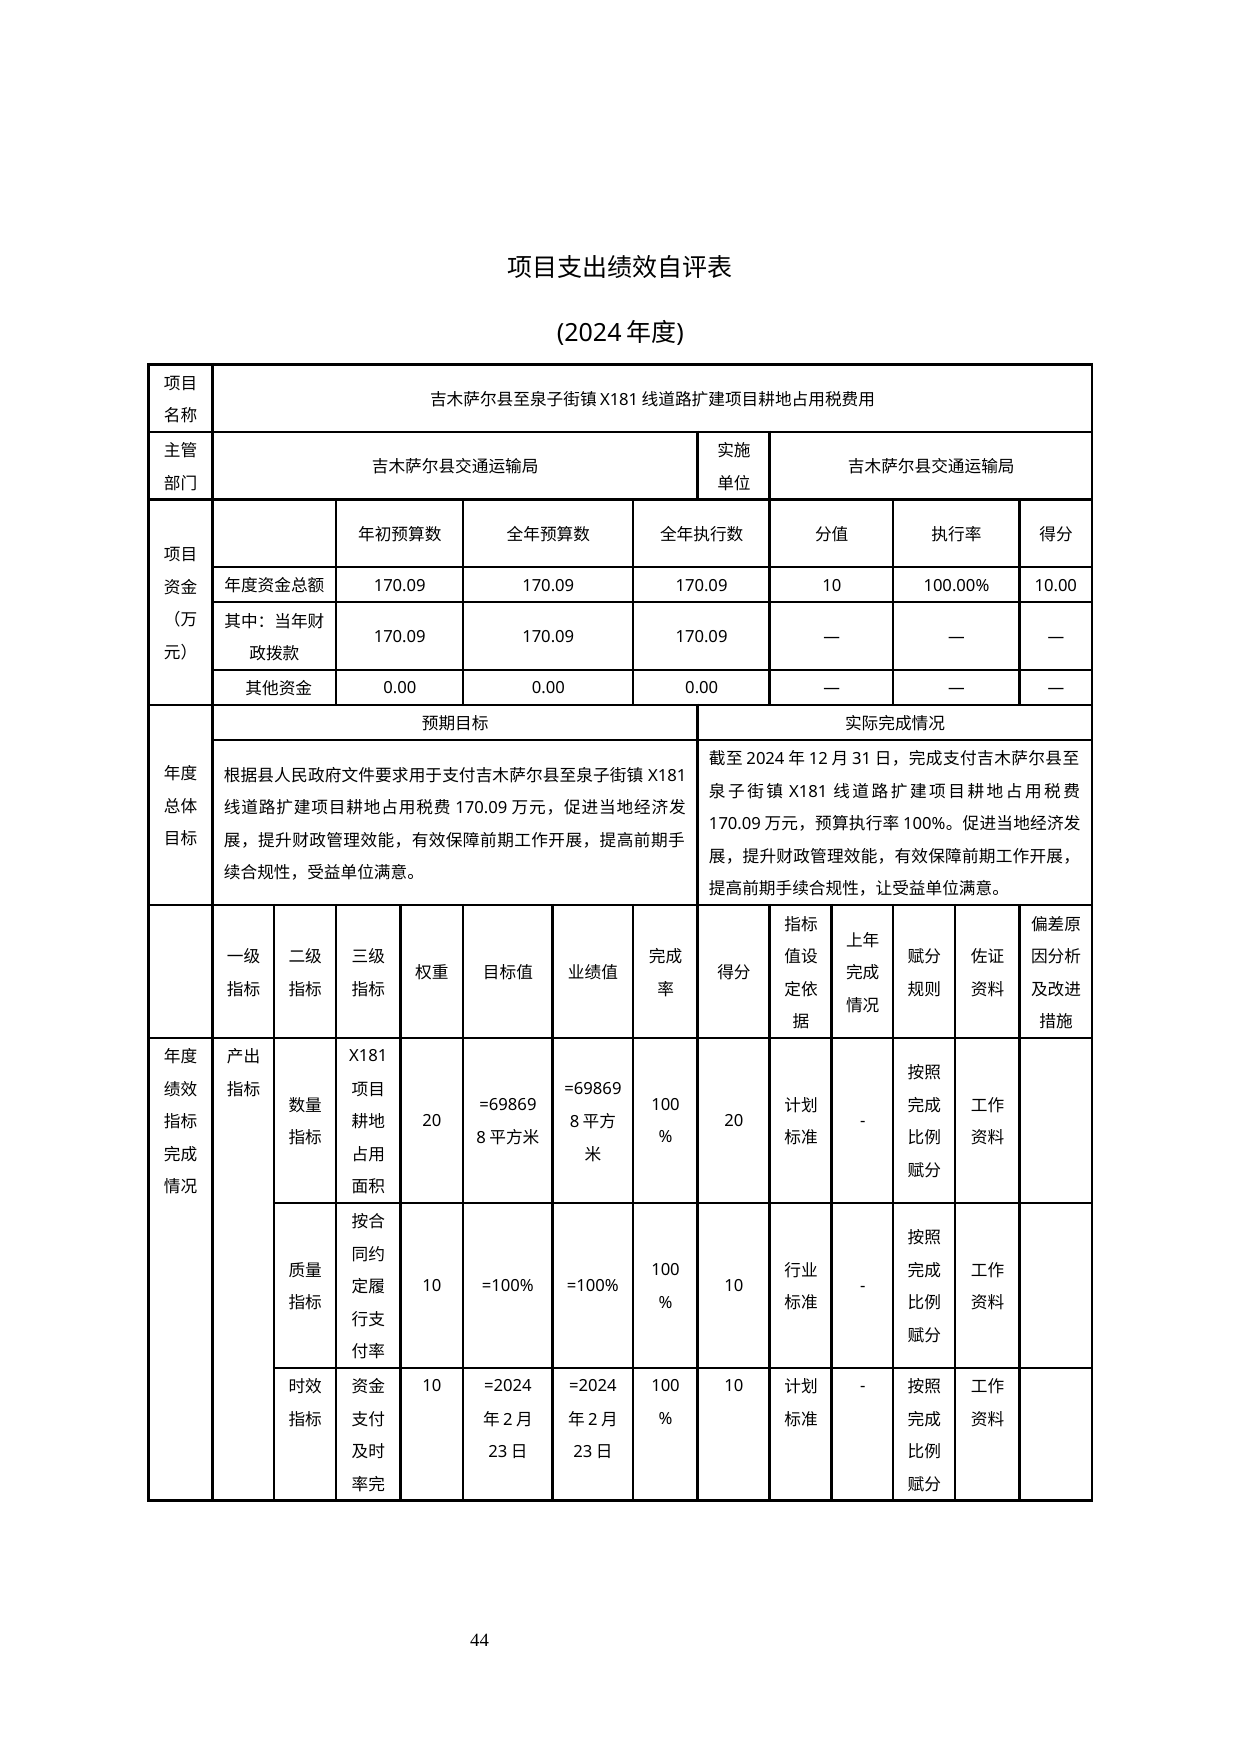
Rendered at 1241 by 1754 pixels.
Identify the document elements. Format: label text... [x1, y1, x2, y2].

table_header 项目支出绩效自评表 [148, 233, 1092, 298]
table_cell 全年预算数 [464, 501, 632, 566]
table_cell 时效指标 [275, 1369, 335, 1499]
table_cell 得分 [1021, 501, 1091, 566]
table_cell 赋分规则 [894, 906, 954, 1036]
table_cell [214, 501, 335, 566]
table_cell 170.09 [634, 603, 768, 668]
table_cell 20 [699, 1039, 768, 1201]
table_cell =698698平方米 [554, 1039, 632, 1201]
table_cell 资金支付及时率完成时间 [337, 1369, 399, 1499]
table_cell 10 [699, 1204, 768, 1367]
table_cell 吉木萨尔县交通运输局 [771, 433, 1091, 498]
table_cell 偏差原因分析及改进措施 [1021, 906, 1091, 1036]
table_cell 0.00 [634, 671, 768, 703]
table_cell — [771, 603, 892, 668]
table_cell 权重 [402, 906, 462, 1036]
table_cell 行业标准 [771, 1204, 830, 1367]
table_cell - [833, 1039, 892, 1201]
table_cell 项目名称 [150, 366, 211, 431]
table_cell 工作资料 [956, 1204, 1018, 1367]
table_cell =698698平方米 [464, 1039, 551, 1201]
table_cell 产出指标 [214, 1039, 273, 1499]
table_cell [1021, 1204, 1091, 1367]
table_cell 数量指标 [275, 1039, 335, 1201]
table_cell 实施单位 [699, 433, 768, 498]
table_cell 二级指标 [275, 906, 335, 1036]
table_cell [1021, 1369, 1091, 1499]
table_cell =2024年2月23日 [464, 1369, 551, 1499]
table_cell 项目资金（万元） [150, 501, 211, 703]
table_cell X181项目耕地占用面积 [337, 1039, 399, 1201]
table_cell 吉木萨尔县至泉子街镇X181线道路扩建项目耕地占用税费用 [214, 366, 1091, 431]
table_cell 计划标准 [771, 1039, 830, 1201]
table_cell 年度总体目标 [150, 706, 211, 904]
table_cell 业绩值 [554, 906, 632, 1036]
table_cell 预期目标 [214, 706, 696, 739]
table_cell 主管部门 [150, 433, 211, 498]
table_cell 计划标准 [771, 1369, 830, 1499]
table_cell 全年执行数 [634, 501, 768, 566]
table_cell 170.09 [464, 603, 632, 668]
table_cell 执行率 [894, 501, 1018, 566]
table_cell — [894, 671, 1018, 703]
table_cell [1021, 1039, 1091, 1201]
table_cell 100.00% [894, 568, 1018, 601]
table_cell 100% [634, 1039, 696, 1201]
table_cell 按照完成比例赋分 [894, 1039, 954, 1201]
table_cell 年初预算数 [337, 501, 462, 566]
table_cell 170.09 [464, 568, 632, 601]
table_cell 截至2024年12月31日，完成支付吉木萨尔县至泉子街镇X181线道路扩建项目耕地占用税费170.09万元，预算执行率100%。促进当地经济发展，提升财政管理效能，有效保障前期工作开展，提高前期手续合规性，让受益单位满意。 [699, 741, 1091, 904]
table_cell 工作资料 [956, 1369, 1018, 1499]
table_cell 10 [699, 1369, 768, 1499]
table_cell 0.00 [337, 671, 462, 703]
table_cell 其中：当年财政拨款 [214, 603, 335, 668]
table_cell 根据县人民政府文件要求用于支付吉木萨尔县至泉子街镇X181线道路扩建项目耕地占用税费170.09万元，促进当地经济发展，提升财政管理效能，有效保障前期工作开展，提高前期手续合规性，受益单位满意。 [214, 741, 696, 904]
table_cell — [894, 603, 1018, 668]
table_cell 按照完成比例赋分 [894, 1369, 954, 1499]
table_cell 年度资金总额 [214, 568, 335, 601]
table_cell =2024年2月23日 [554, 1369, 632, 1499]
table_cell 10.00 [1021, 568, 1091, 601]
table_cell [150, 906, 211, 1036]
table_cell 170.09 [634, 568, 768, 601]
table_cell - [833, 1369, 892, 1499]
table_cell 170.09 [337, 603, 462, 668]
table_cell 佐证资料 [956, 906, 1018, 1036]
table_cell 170.09 [337, 568, 462, 601]
table_cell — [1021, 603, 1091, 668]
table_cell =100% [554, 1204, 632, 1367]
table_cell 上年完成情况 [833, 906, 892, 1036]
table_cell — [1021, 671, 1091, 703]
table_cell 10 [402, 1369, 462, 1499]
table_cell 一级指标 [214, 906, 273, 1036]
table_cell 100% [634, 1204, 696, 1367]
table_cell 其他资金 [214, 671, 335, 703]
table_cell 工作资料 [956, 1039, 1018, 1201]
table_cell 指标值设定依据 [771, 906, 830, 1036]
table_cell 10 [771, 568, 892, 601]
table_cell 20 [402, 1039, 462, 1201]
table_cell 得分 [699, 906, 768, 1036]
table_cell - [833, 1204, 892, 1367]
table_cell 目标值 [464, 906, 551, 1036]
table_cell 10 [402, 1204, 462, 1367]
table_cell 完成率 [634, 906, 696, 1036]
table_cell 0.00 [464, 671, 632, 703]
table_cell 实际完成情况 [699, 706, 1091, 739]
table_cell 三级指标 [337, 906, 399, 1036]
table_cell — [771, 671, 892, 703]
table_cell 分值 [771, 501, 892, 566]
table_cell 按合同约定履行支付率 [337, 1204, 399, 1367]
table_cell 年度绩效指标完成情况 [150, 1039, 211, 1499]
table_cell (2024年度) [148, 298, 1092, 363]
table_cell 100% [634, 1369, 696, 1499]
table_cell 质量指标 [275, 1204, 335, 1367]
table_cell =100% [464, 1204, 551, 1367]
table_cell 吉木萨尔县交通运输局 [214, 433, 696, 498]
table_cell 按照完成比例赋分 [894, 1204, 954, 1367]
